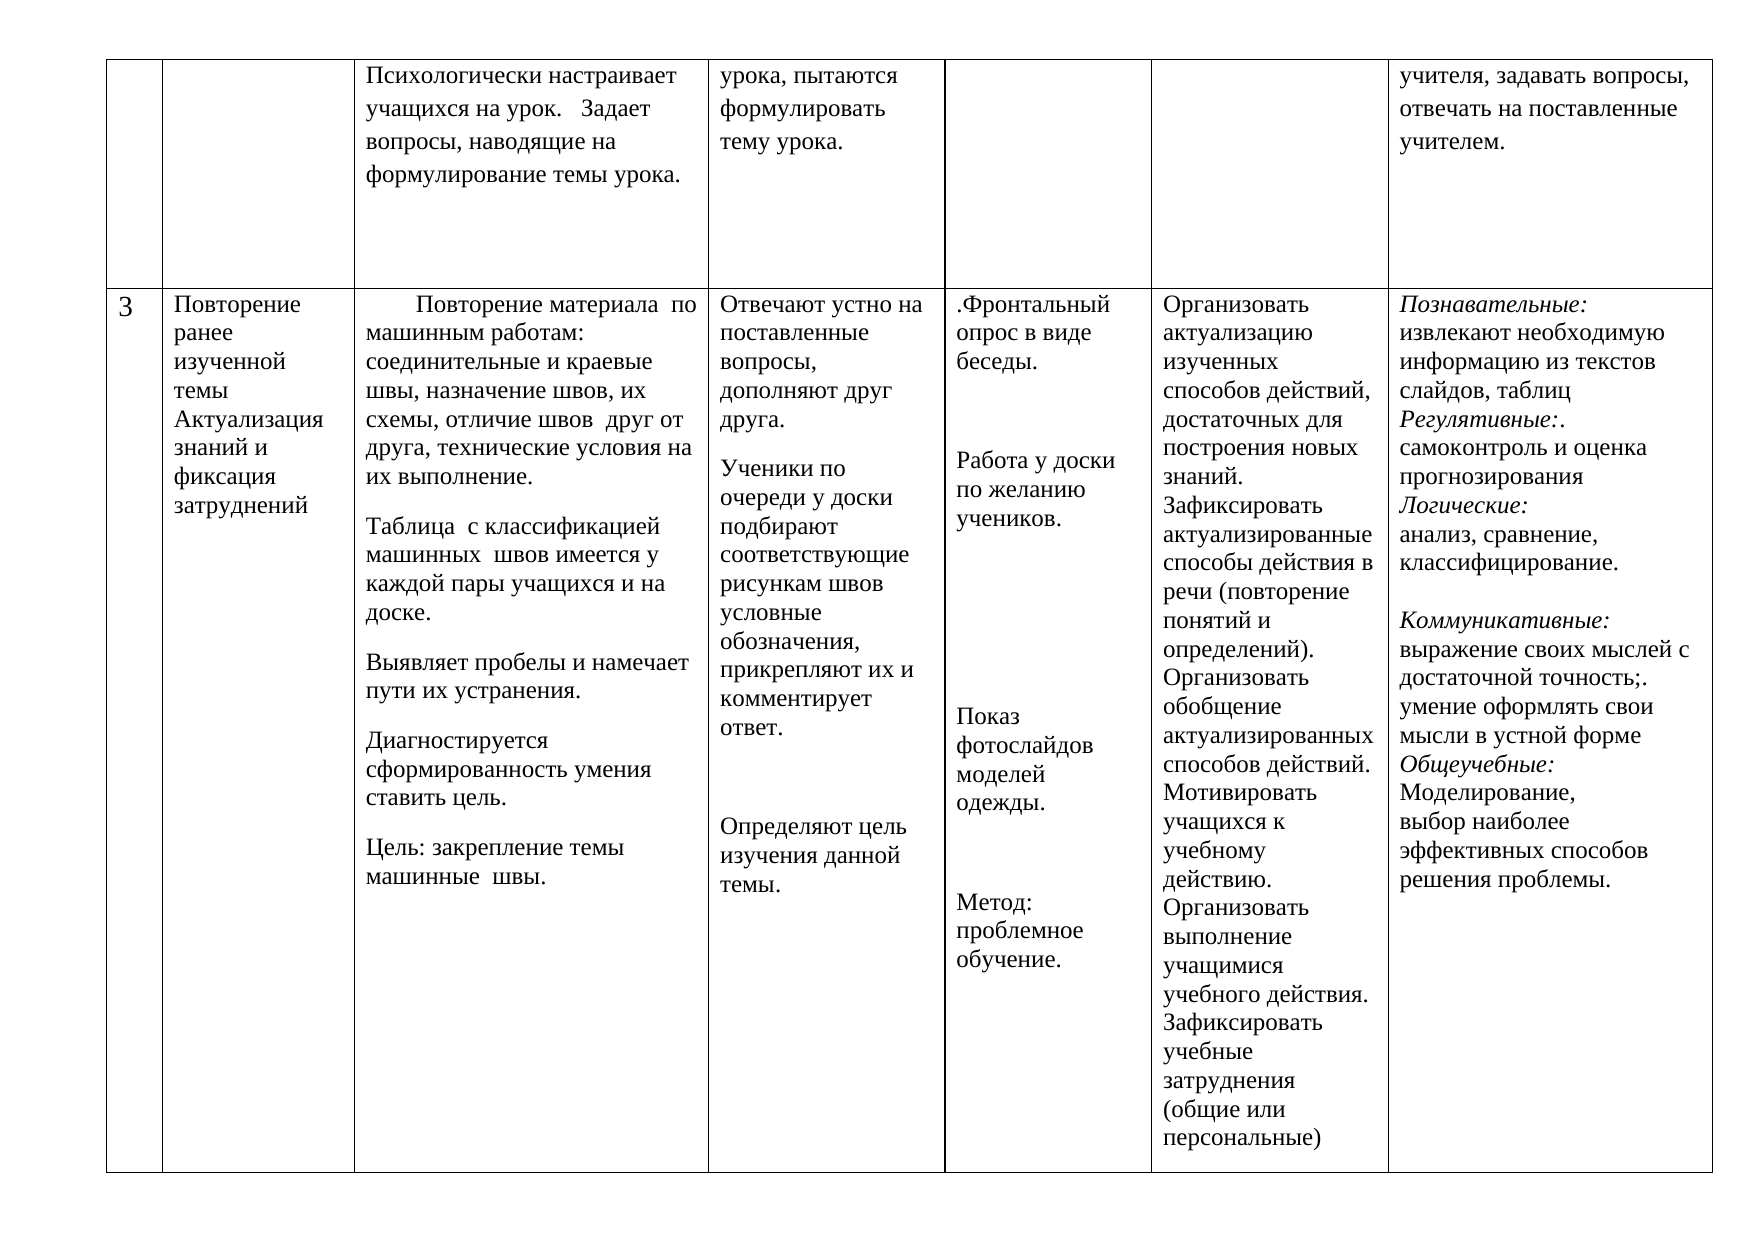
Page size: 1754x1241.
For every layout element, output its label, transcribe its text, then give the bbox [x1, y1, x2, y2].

table_cell Отвечают устно на поставленные вопросы, дополняют друг друга. Ученики по очереди у доски подбирают соответствующие рисункам швов условные обозначения, прикрепляют их и комментирует ответ. Определяют цель изучения данной темы. [709, 289, 944, 1172]
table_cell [355, 60, 708, 288]
table_cell 2 [107, 60, 162, 288]
table_cell Познавательные: извлекают необходимую информацию из текстов слайдов, таблиц Регулятивные:. самоконтроль и оценка прогнозирования Логические: анализ, сравнение, классифицирование. Коммуникативные: выражение своих мыслей с достаточной точность;. умение оформлять свои мысли в устной форме Общеучебные: Моделирование, выбор наиболее эффективных способов решения проблемы. [1389, 289, 1712, 1172]
table_cell .Фронтальный опрос в виде беседы. Работа у доски по желанию учеников. Показ фотослайдов моделей одежды. Метод: проблемное обучение. [946, 289, 1151, 1172]
table_cell Повторение материала по машинным работам: соединительные и краевые швы, назначение швов, их схемы, отличие швов друг от друга, технические условия на их выполнение. Таблица с классификацией машинных швов имеется у каждой пары учащихся и на доске. Выявляет пробелы и намечает пути их устранения. Диагностируется сформированность умения ставить цель. Цель: закрепление темы машинные швы. [355, 289, 708, 1172]
table_cell 3 [107, 289, 162, 1172]
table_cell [1152, 60, 1388, 288]
table_cell Повторение ранее изученной темы Актуализация знаний и фиксация затруднений [163, 289, 354, 1172]
table_cell Организовать актуализацию изученных способов действий, достаточных для построения новых знаний. Зафиксировать актуализированные способы действия в речи (повторение понятий и определений). Организовать обобщение актуализированных способов действий. Мотивировать учащихся к учебному действию. Организовать выполнение учащимися учебного действия. Зафиксировать учебные затруднения (общие или персональные) [1152, 289, 1388, 1172]
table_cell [709, 60, 944, 288]
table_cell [1389, 60, 1712, 288]
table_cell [946, 60, 1151, 288]
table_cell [163, 60, 354, 288]
